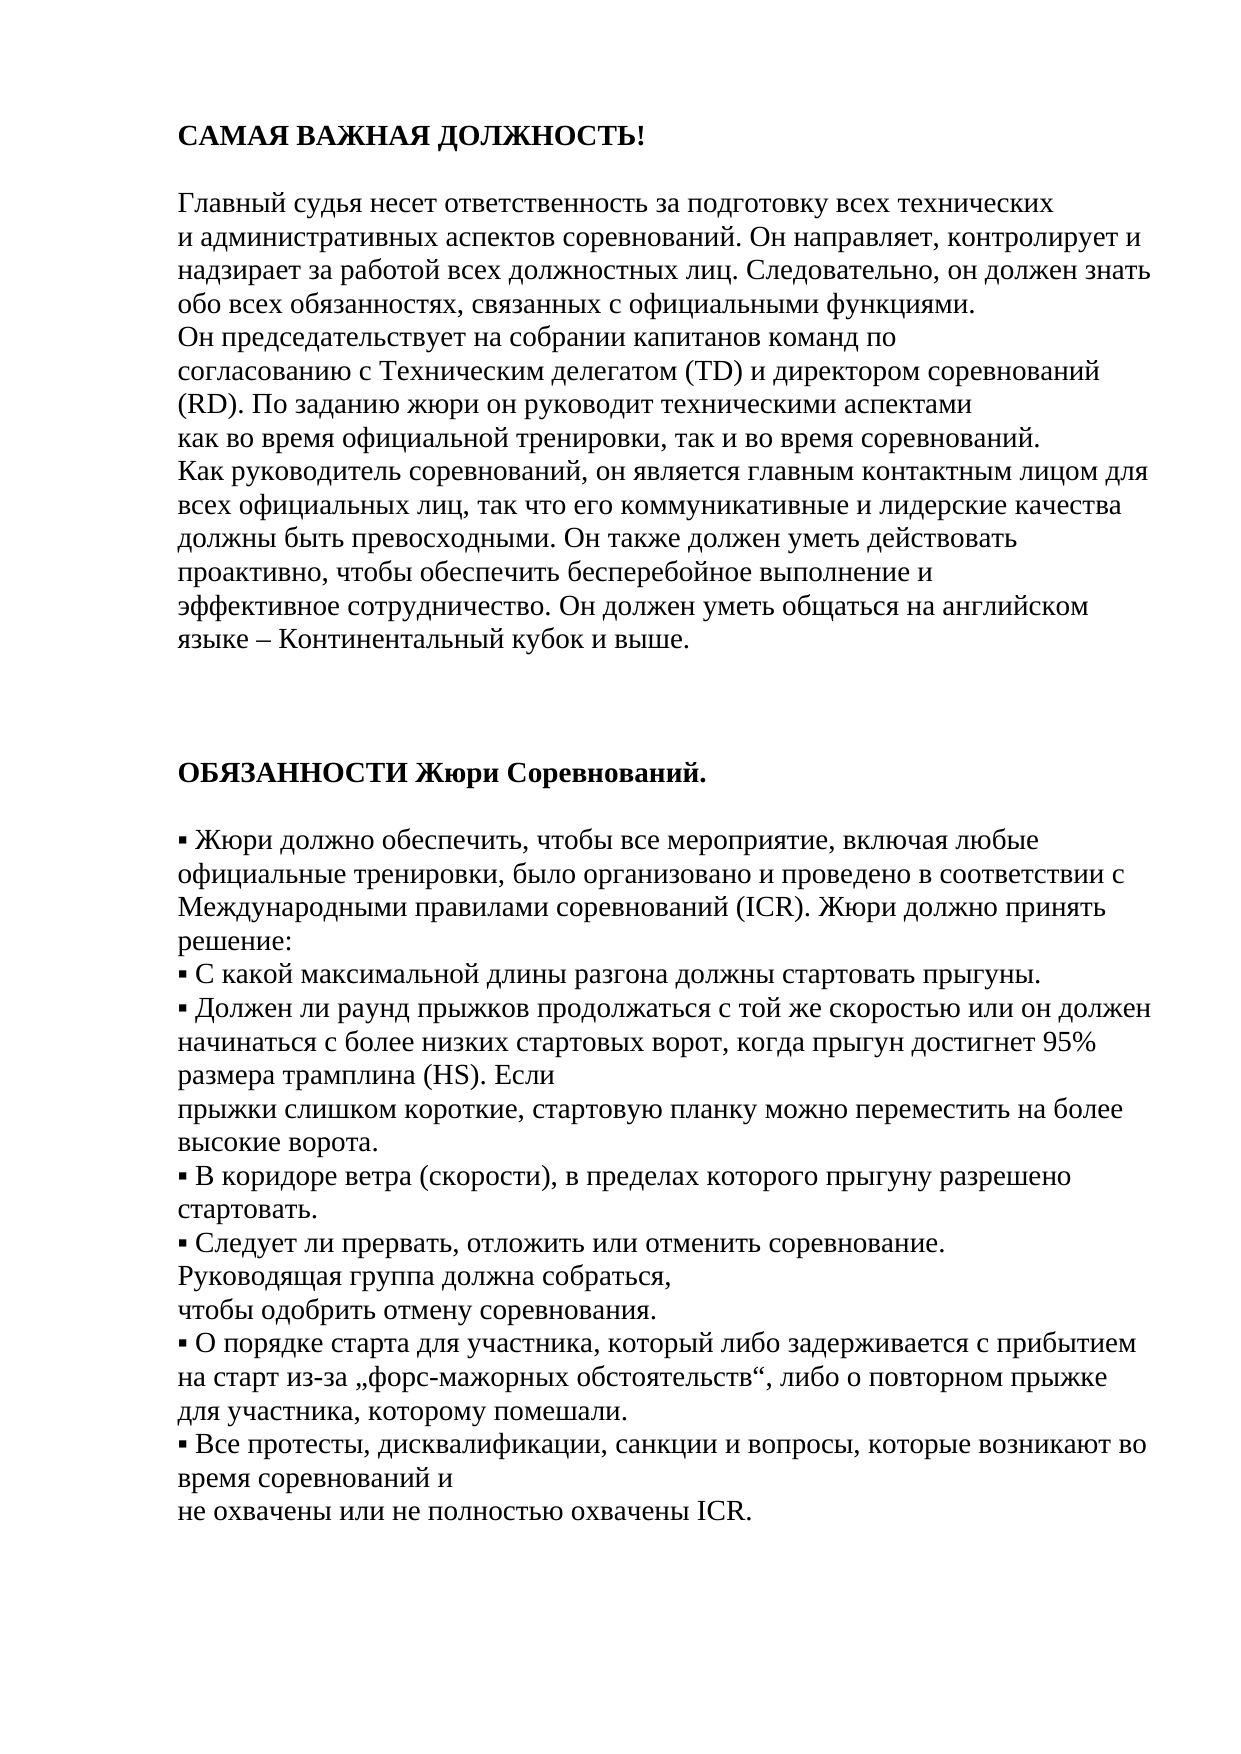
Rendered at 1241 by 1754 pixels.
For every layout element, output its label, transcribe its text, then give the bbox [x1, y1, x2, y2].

text эффективное сотрудничество. Он должен уметь общаться на английском [177, 588, 1152, 621]
text ▪ С какой максимальной длины разгона должны стартовать прыгуны. [177, 957, 1152, 990]
text чтобы одобрить отмену соревнования. [177, 1292, 1152, 1326]
text ▪ Все протесты, дисквалификации, санкции и вопросы, которые возникают во время соревнований и [177, 1426, 1152, 1493]
text не охвачены или не полностью охвачены ICR. [177, 1493, 1152, 1527]
text ▪ Должен ли раунд прыжков продолжаться с той же скоростью или он должен [177, 990, 1152, 1024]
text надзирает за работой всех должностных лиц. Следовательно, он должен знать обо всех обязанностях, связанных с официальными функциями. [177, 252, 1152, 319]
text ▪ Следует ли прервать, отложить или отменить соревнование. [177, 1225, 1152, 1258]
text языке – Континентальный кубок и выше. [177, 621, 1152, 655]
text Руководящая группа должна собраться, [177, 1258, 1152, 1292]
text согласованию с Техническим делегатом (TD) и директором соревнований (RD). По заданию жюри он руководит техническими аспектами [177, 353, 1152, 420]
text прыжки слишком короткие, стартовую планку можно переместить на более высокие ворота. [177, 1091, 1152, 1158]
text ▪ Жюри должно обеспечить, чтобы все мероприятие, включая любые официальные тренировки, было организовано и проведено в соответствии с [177, 822, 1152, 889]
text и административных аспектов соревнований. Он направляет, контролирует и [177, 219, 1152, 252]
text Он председательствует на собрании капитанов команд по [177, 319, 1152, 353]
text ▪ О порядке старта для участника, который либо задерживается с прибытием на старт из-за „форс-мажорных обстоятельств“, либо о повторном прыжке для участника, которому помешали. [177, 1326, 1152, 1426]
text Главный судья несет ответственность за подготовку всех технических [177, 185, 1152, 219]
text Как руководитель соревнований, он является главным контактным лицом для всех официальных лиц, так что его коммуникативные и лидерские качества должны быть превосходными. Он также должен уметь действовать проактивно, чтобы обеспечить бесперебойное выполнение и [177, 453, 1152, 588]
text как во время официальной тренировки, так и во время соревнований. [177, 420, 1152, 453]
text ОБЯЗАННОСТИ Жюри Соревнований. [177, 755, 1152, 789]
text начинаться с более низких стартовых ворот, когда прыгун достигнет 95% размера трамплина (HS). Если [177, 1024, 1152, 1091]
text ▪ В коридоре ветра (скорости), в пределах которого прыгуну разрешено стартовать. [177, 1158, 1152, 1225]
text САМАЯ ВАЖНАЯ ДОЛЖНОСТЬ! [177, 118, 1152, 152]
text Международными правилами соревнований (ICR). Жюри должно принять решение: [177, 889, 1152, 957]
